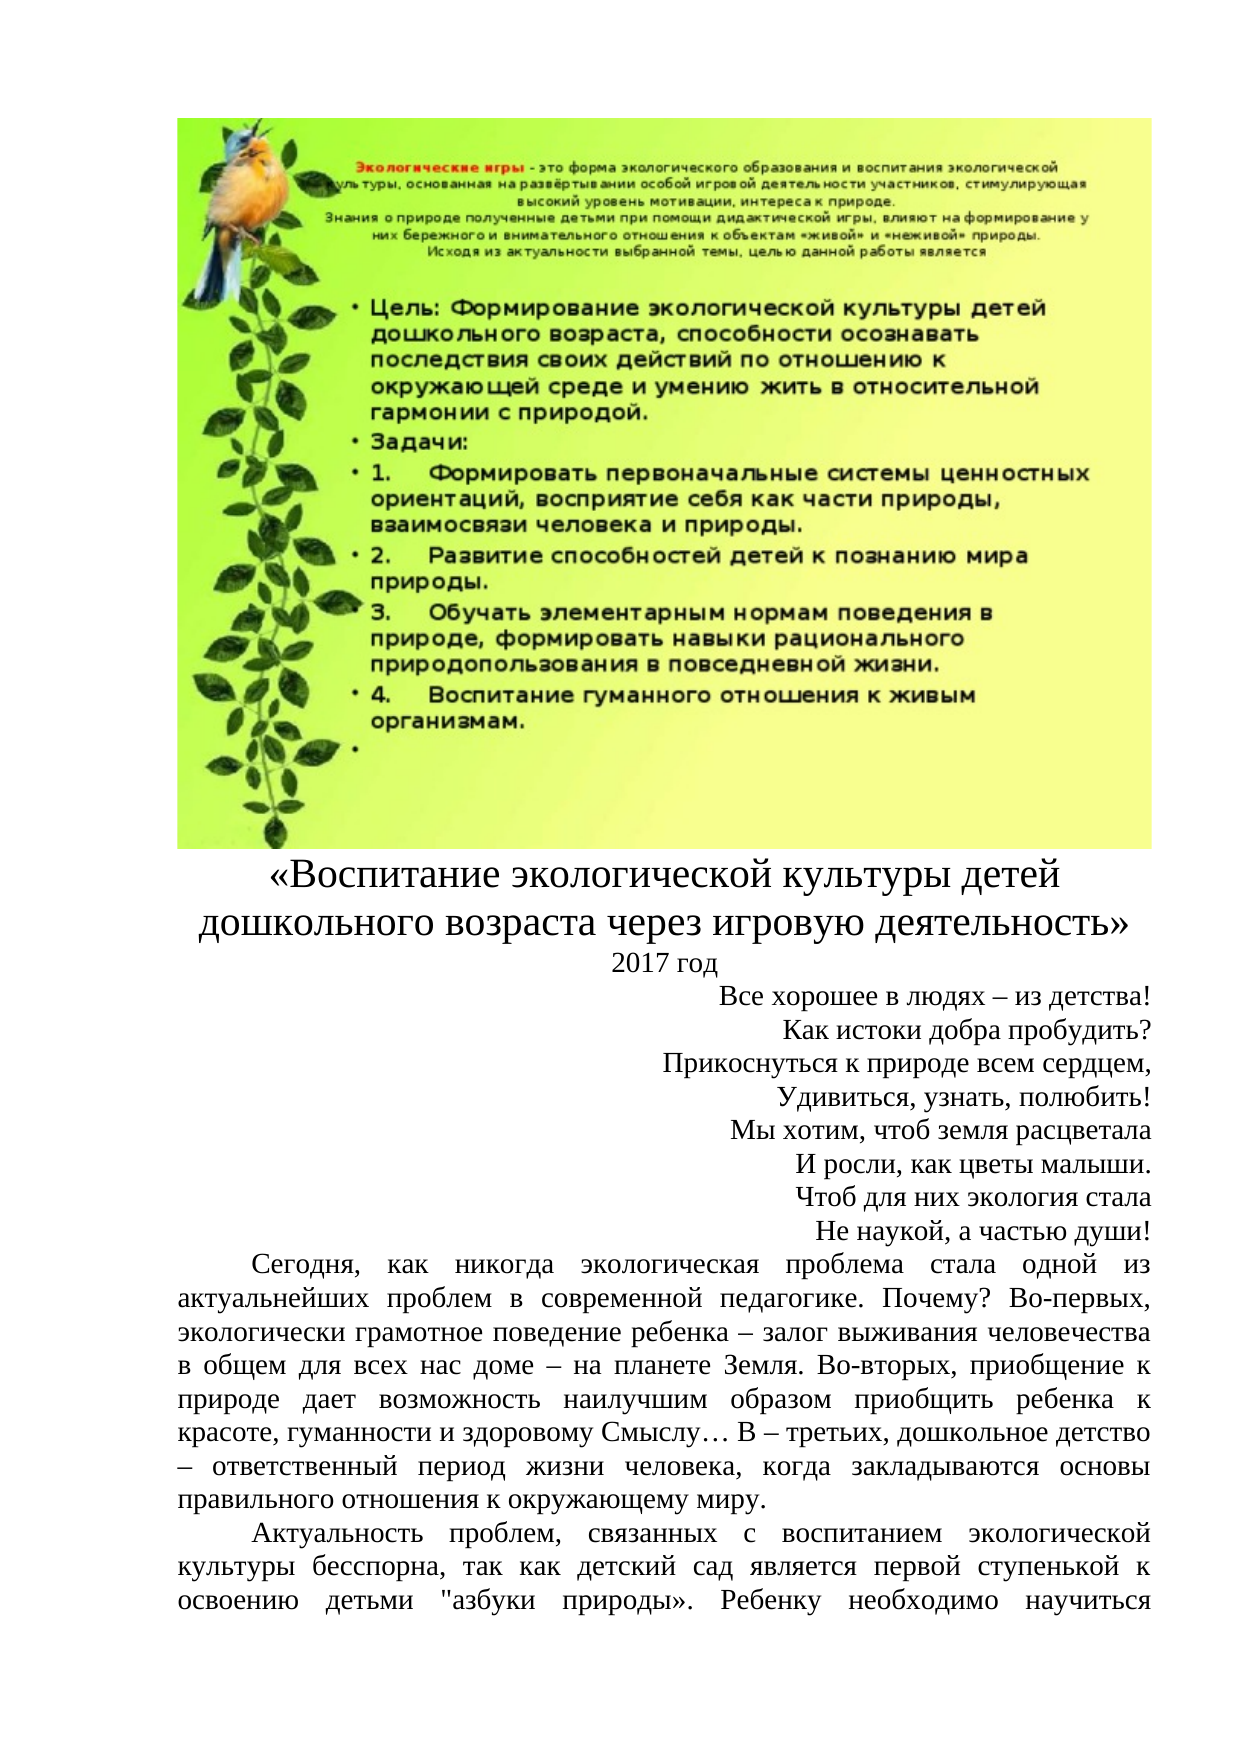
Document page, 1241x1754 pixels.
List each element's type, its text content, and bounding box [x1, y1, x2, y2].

text Удивиться, узнать, полюбить! [177, 1079, 1152, 1112]
picture [177, 118, 1152, 849]
text Не наукой, а частью души! [177, 1213, 1152, 1247]
text Как истоки добра пробудить? [177, 1012, 1152, 1045]
text Мы хотим, чтоб земля расцветала [177, 1112, 1152, 1146]
text Чтоб для них экология стала [177, 1179, 1152, 1213]
text «Воспитание экологической культуры детей дошкольного возраста через игровую деятельность» [177, 849, 1152, 945]
text 2017 год [177, 945, 1152, 978]
text И росли, как цветы малыши. [177, 1146, 1152, 1179]
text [177, 1515, 1152, 1616]
text Все хорошее в людях – из детства! [177, 978, 1152, 1012]
text Прикоснуться к природе всем сердцем, [177, 1045, 1152, 1079]
text Сегодня, как никогда экологическая проблема стала одной из актуальнейших проблем в современной педагогике. Почему? Во-первых, экологически грамотное поведение ребенка – залог выживания человечества в общем для всех нас доме – на планете Земля. Во-вторых, приобщение к природе дает возможность наилучшим образом приобщить ребенка к красоте, гуманности и здоровому Смыслу… В – третьих, дошкольное детство – ответственный период жизни человека, когда закладываются основы правильного отношения к окружающему миру. [177, 1247, 1152, 1515]
